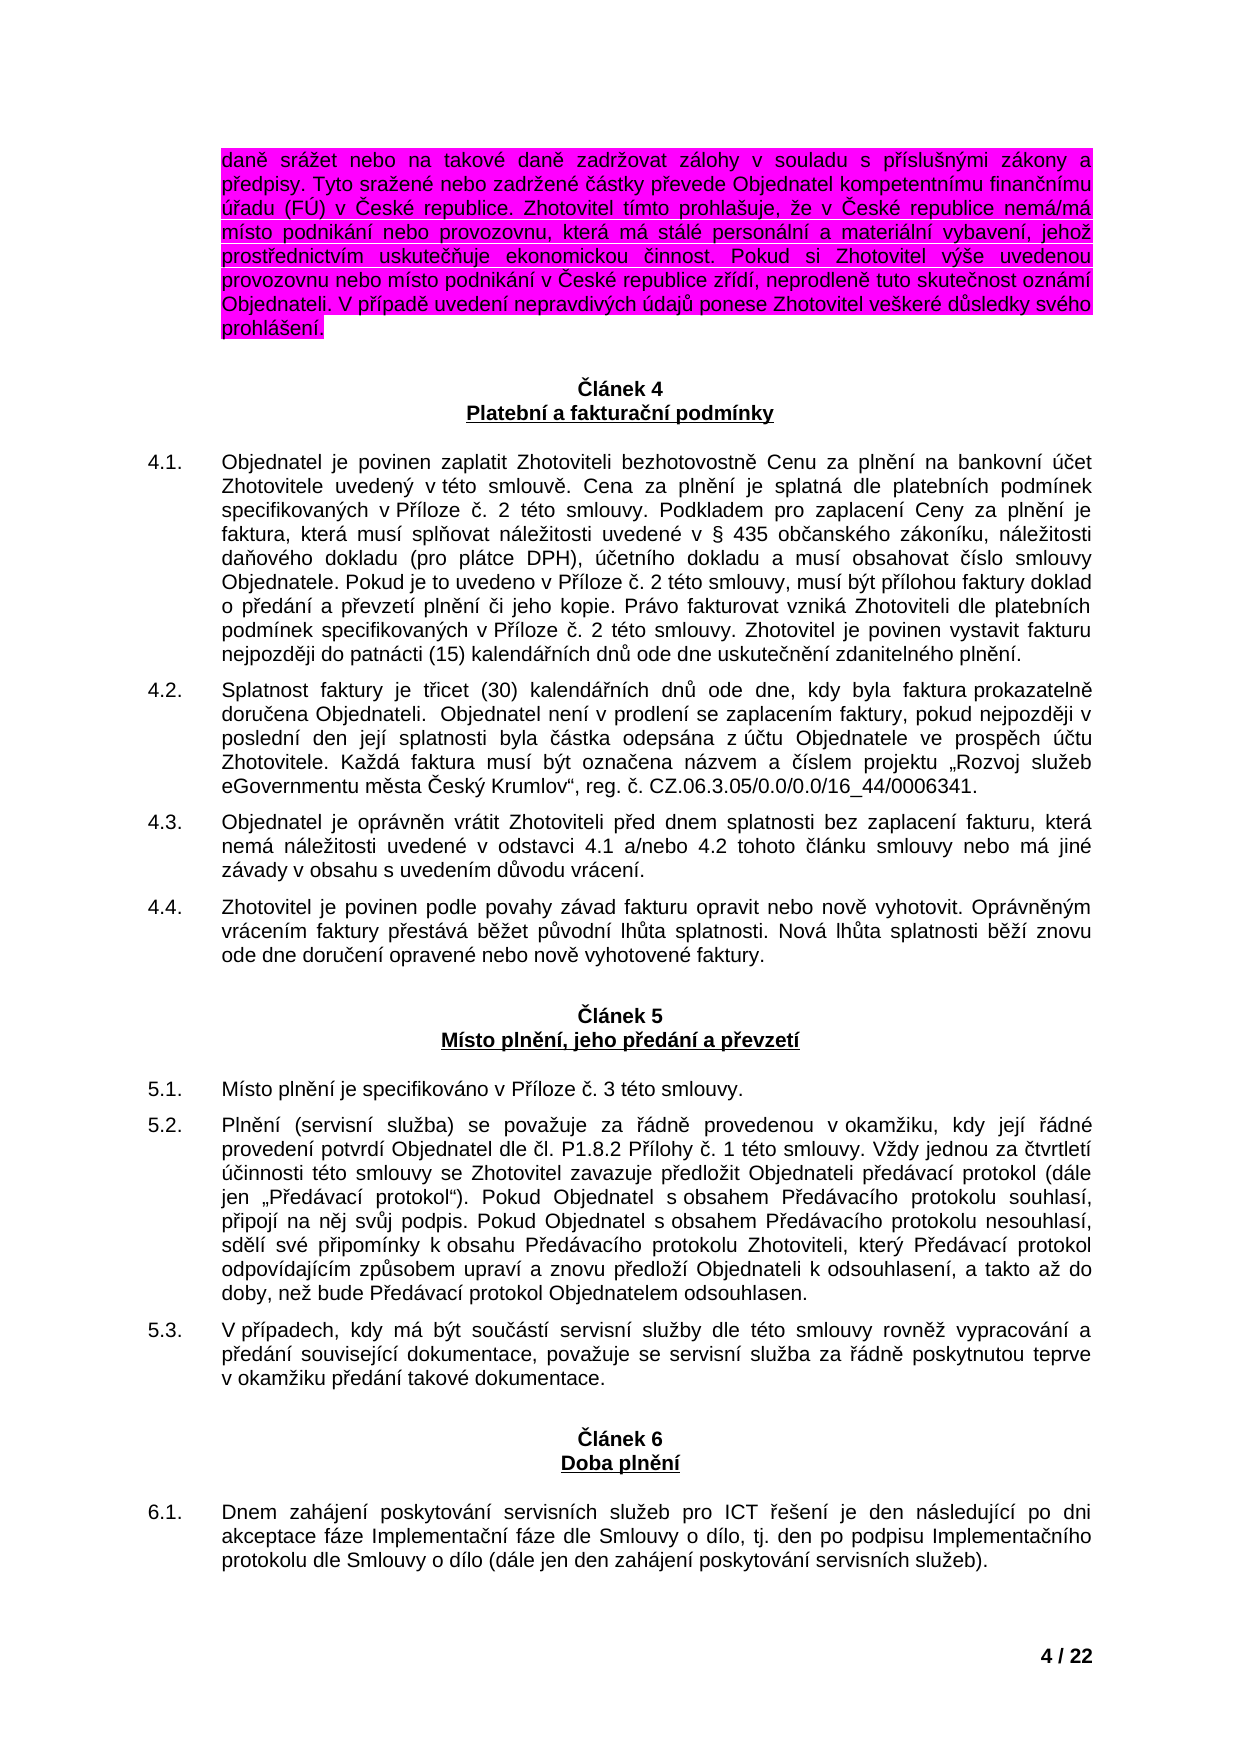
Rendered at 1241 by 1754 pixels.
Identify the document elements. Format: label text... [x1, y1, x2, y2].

list Dnem zahájení poskytování servisních služeb pro ICT řešení je den následující po dni akceptace fáze Implementační fáze dle Smlouvy o dílo, tj. den po podpisu Implementačního protokolu dle Smlouvy o dílo (dále jen den zahájení poskytování servisních služeb). [148, 1500, 1093, 1572]
list Místo plnění je specifikováno v Příloze č. 3 této smlouvy. [148, 1077, 1093, 1101]
list V případech, kdy má být součástí servisní služby dle této smlouvy rovněž vypracování a předání související dokumentace, považuje se servisní služba za řádně poskytnutou teprve v okamžiku předání takové dokumentace. [148, 1317, 1093, 1389]
text Platební a fakturační podmínky [148, 401, 1093, 425]
text Článek 4 [148, 377, 1093, 401]
list Plnění (servisní služba) se považuje za řádně provedenou v okamžiku, kdy její řádné provedení potvrdí Objednatel dle čl. P1.8.2 Přílohy č. 1 této smlouvy. Vždy jednou za čtvrtletí účinnosti této smlouvy se Zhotovitel zavazuje předložit Objednateli předávací protokol (dále jen „Předávací protokol“). Pokud Objednatel s obsahem Předávacího protokolu souhlasí, připojí na něj svůj podpis. Pokud Objednatel s obsahem Předávacího protokolu nesouhlasí, sdělí své připomínky k obsahu Předávacího protokolu Zhotoviteli, který Předávací protokol odpovídajícím způsobem upraví a znovu předloží Objednateli k odsouhlasení, a takto až do doby, než bude Předávací protokol Objednatelem odsouhlasen. [148, 1113, 1093, 1305]
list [148, 148, 1093, 339]
text Článek 6 [148, 1427, 1093, 1451]
text Doba plnění [148, 1451, 1093, 1475]
list Objednatel je oprávněn vrátit Zhotoviteli před dnem splatnosti bez zaplacení fakturu, která nemá náležitosti uvedené v odstavci 4.1 a/nebo 4.2 tohoto článku smlouvy nebo má jiné závady v obsahu s uvedením důvodu vrácení. [148, 810, 1093, 882]
text Článek 5 [148, 1004, 1093, 1028]
text Místo plnění, jeho předání a převzetí [148, 1028, 1093, 1052]
list Splatnost faktury je třicet (30) kalendářních dnů ode dne, kdy byla faktura prokazatelně doručena Objednateli. Objednatel není v prodlení se zaplacením faktury, pokud nejpozději v poslední den její splatnosti byla částka odepsána z účtu Objednatele ve prospěch účtu Zhotovitele. Každá faktura musí být označena názvem a číslem projektu „Rozvoj služeb eGovernmentu města Český Krumlov“, reg. č. CZ.06.3.05/0.0/0.0/16_44/0006341. [148, 678, 1093, 798]
list Zhotovitel je povinen podle povahy závad fakturu opravit nebo nově vyhotovit. Oprávněným vrácením faktury přestává běžet původní lhůta splatnosti. Nová lhůta splatnosti běží znovu ode dne doručení opravené nebo nově vyhotovené faktury. [148, 894, 1093, 966]
list Objednatel je povinen zaplatit Zhotoviteli bezhotovostně Cenu za plnění na bankovní účet Zhotovitele uvedený v této smlouvě. Cena za plnění je splatná dle platebních podmínek specifikovaných v Příloze č. 2 této smlouvy. Podkladem pro zaplacení Ceny za plnění je faktura, která musí splňovat náležitosti uvedené v § 435 občanského zákoníku, náležitosti daňového dokladu (pro plátce DPH), účetního dokladu a musí obsahovat číslo smlouvy Objednatele. Pokud je to uvedeno v Příloze č. 2 této smlouvy, musí být přílohou faktury doklad o předání a převzetí plnění či jeho kopie. Právo fakturovat vzniká Zhotoviteli dle platebních podmínek specifikovaných v Příloze č. 2 této smlouvy. Zhotovitel je povinen vystavit fakturu nejpozději do patnácti (15) kalendářních dnů ode dne uskutečnění zdanitelného plnění. [148, 450, 1093, 665]
